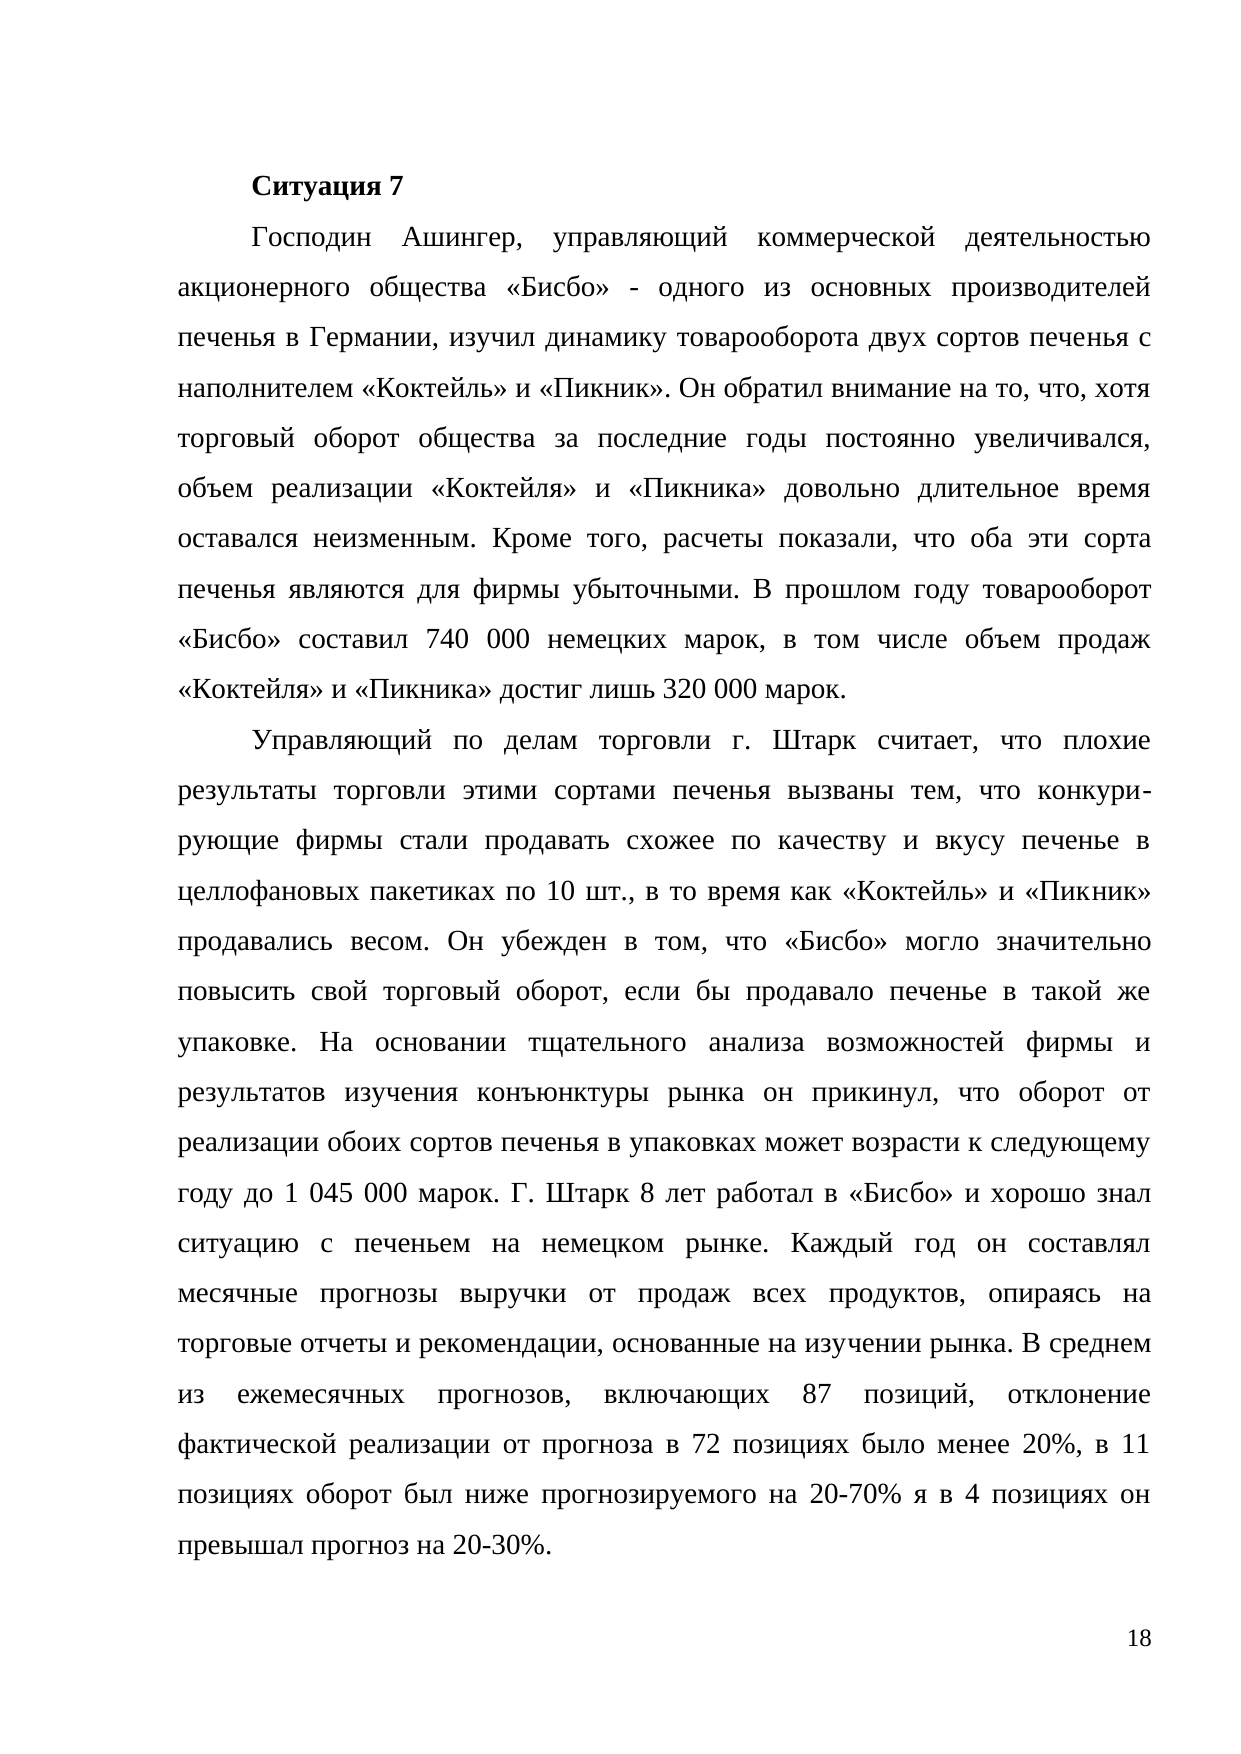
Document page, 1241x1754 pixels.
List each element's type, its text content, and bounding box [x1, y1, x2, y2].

text Управляющий по делам торговли г. Штарк считает, что плохие результаты торговли этими сортами печенья вызваны тем, что конкурирующие фирмы стали продавать схожее по качеству и вкусу печенье в целлофановых пакетиках по 10 шт., в то время как «Коктейль» и «Пикник» продавались весом. Он убежден в том, что «Бисбо» могло значительно повысить свой торговый оборот, если бы продавало печенье в такой же упаковке. На основании тщательного анализа возможностей фирмы и результатов изучения конъюнктуры рынка он прикинул, что оборот от реализации обоих сортов печенья в упаковках может возрасти к следующему году до 1 045 000 марок. Г. Штарк 8 лет работал в «Бисбо» и хорошо знал ситуацию с печеньем на немецком рынке. Каждый год он составлял месячные прогнозы выручки от продаж всех продуктов, опираясь на торговые отчеты и рекомендации, основанные на изучении рынка. В среднем из ежемесячных прогнозов, включающих 87 позиций, отклонение фактической реализации от прогноза в 72 позициях было менее 20%, в 11 позициях оборот был ниже прогнозируемого на 20-70% я в 4 позициях он превышал прогноз на 20-30%. [177, 722, 1152, 1560]
text Господин Ашингер, управляющий коммерческой деятельностью акционерного общества «Бисбо» - одного из основных производителей печенья в Германии, изучил динамику товарооборота двух сортов печенья с наполнителем «Коктейль» и «Пикник». Он обратил внимание на то, что, хотя торговый оборот общества за последние годы постоянно увеличивался, объем реализации «Коктейля» и «Пикника» довольно длительное время оставался неизменным. Кроме того, расчеты показали, что оба эти сорта печенья являются для фирмы убыточными. В прошлом году товарооборот «Бисбо» составил 740 000 немецких марок, в том числе объем продаж «Коктейля» и «Пикника» достиг лишь 320 000 марок. [177, 219, 1152, 705]
text Ситуация 7 [177, 168, 1152, 202]
